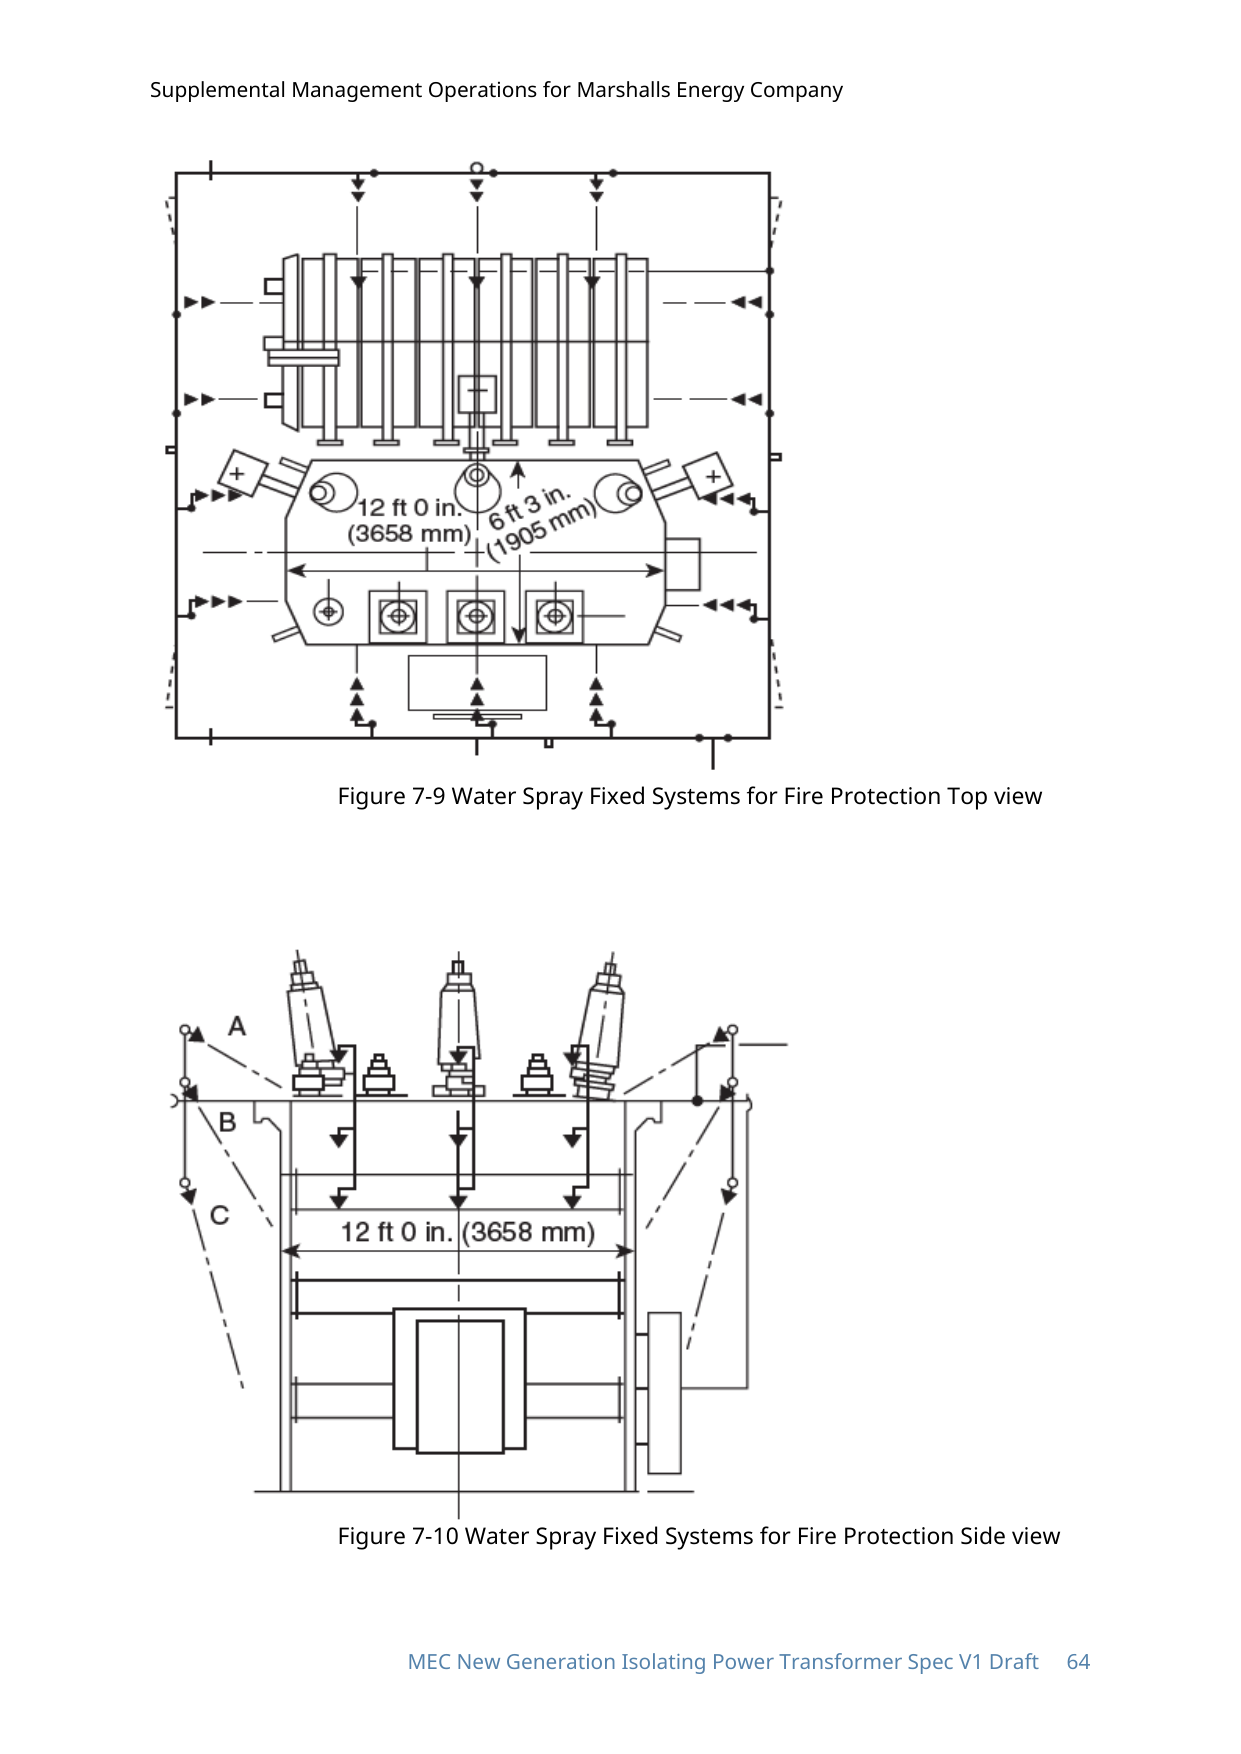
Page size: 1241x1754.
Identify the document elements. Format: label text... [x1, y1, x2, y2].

picture [150, 936, 800, 1521]
picture [150, 150, 800, 780]
